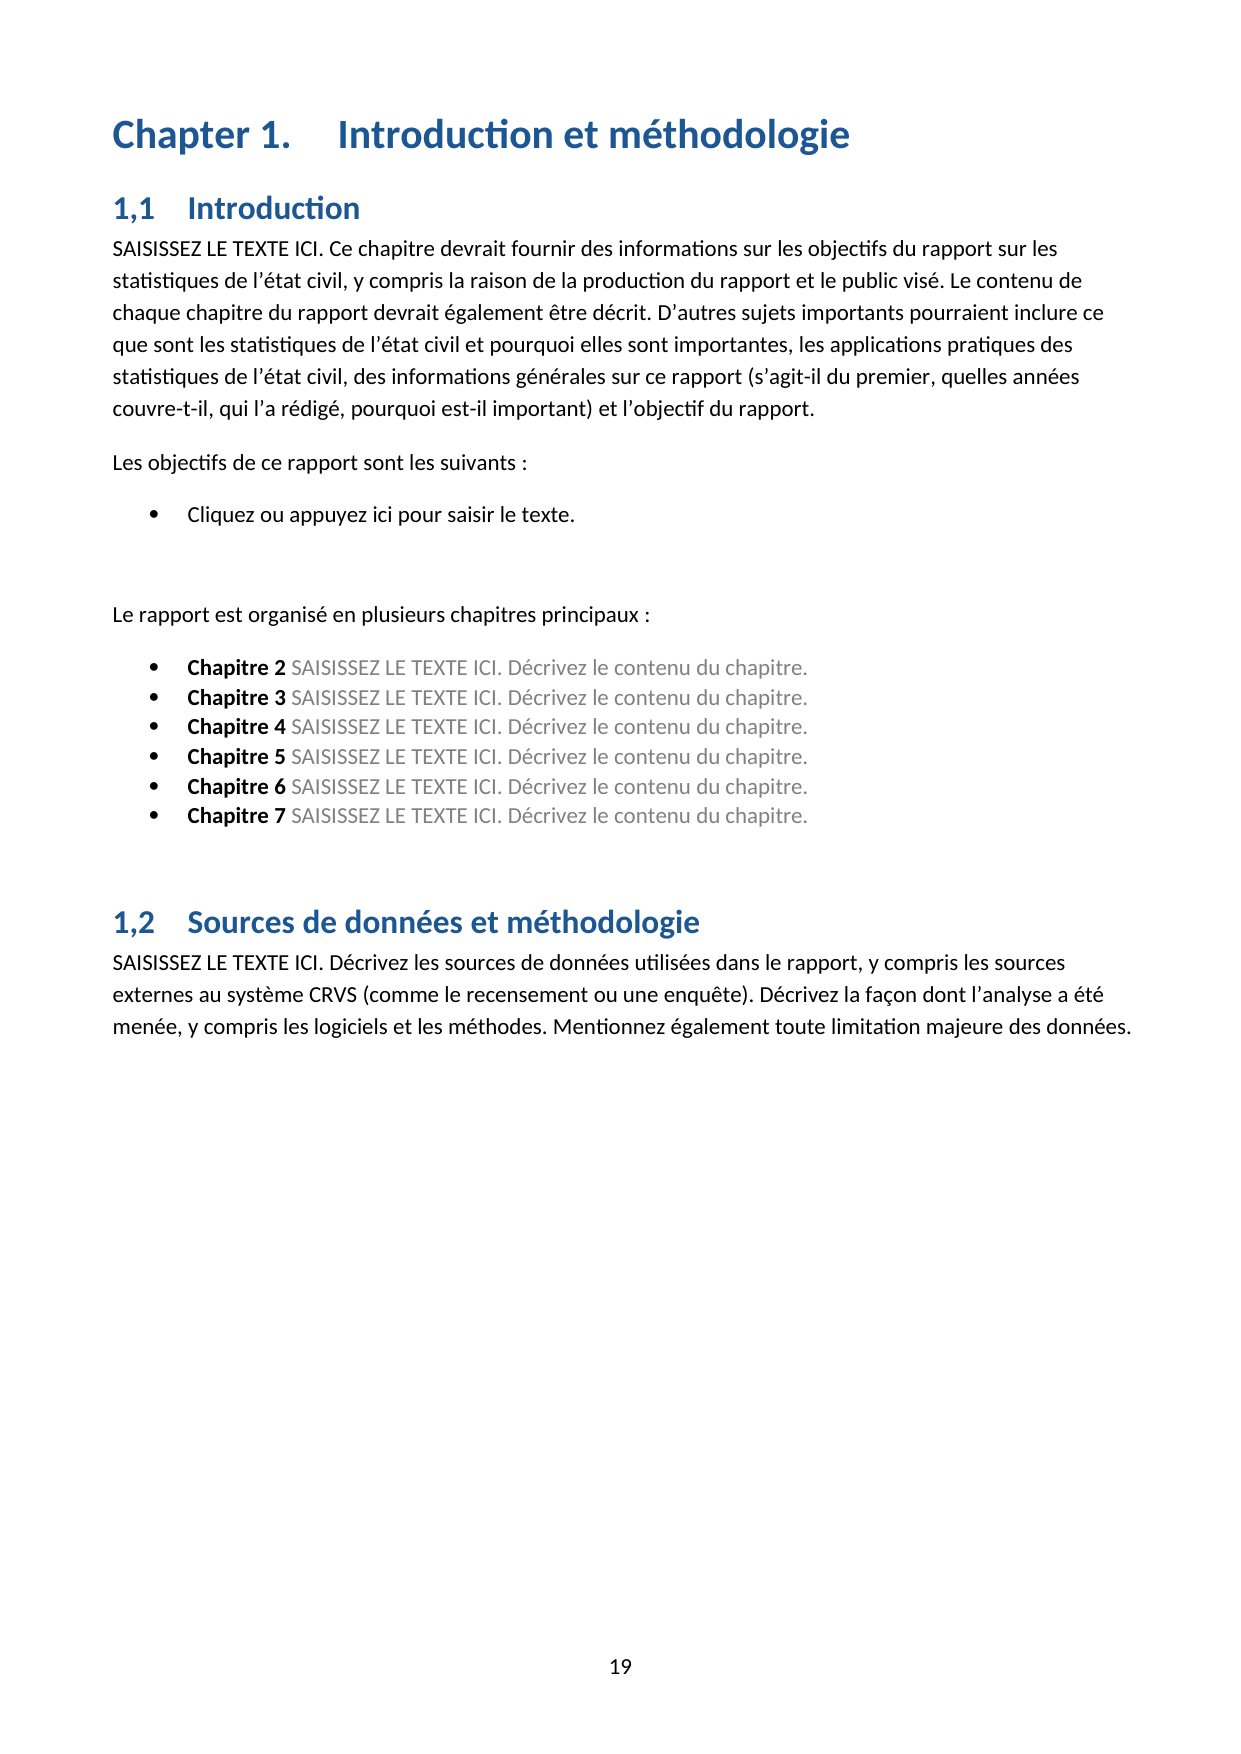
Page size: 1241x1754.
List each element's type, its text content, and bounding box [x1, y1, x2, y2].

subtitle Introduction et méthodologie [112, 108, 1128, 158]
subtitle 1,2 Sources de données et méthodologie [112, 901, 1128, 942]
list Chapitre 5 [150, 742, 1128, 770]
list Chapitre 2 [150, 653, 1128, 681]
subtitle 1,1 Introduction [112, 187, 1128, 228]
list Chapitre 4 [150, 712, 1128, 740]
text Les objectifs de ce rapport sont les suivants : [112, 448, 1128, 476]
list Chapitre 3 [150, 683, 1128, 711]
text Le rapport est organisé en plusieurs chapitres principaux : [112, 600, 1128, 628]
list Chapitre 6 [150, 772, 1128, 800]
list Chapitre 7 [150, 801, 1128, 829]
